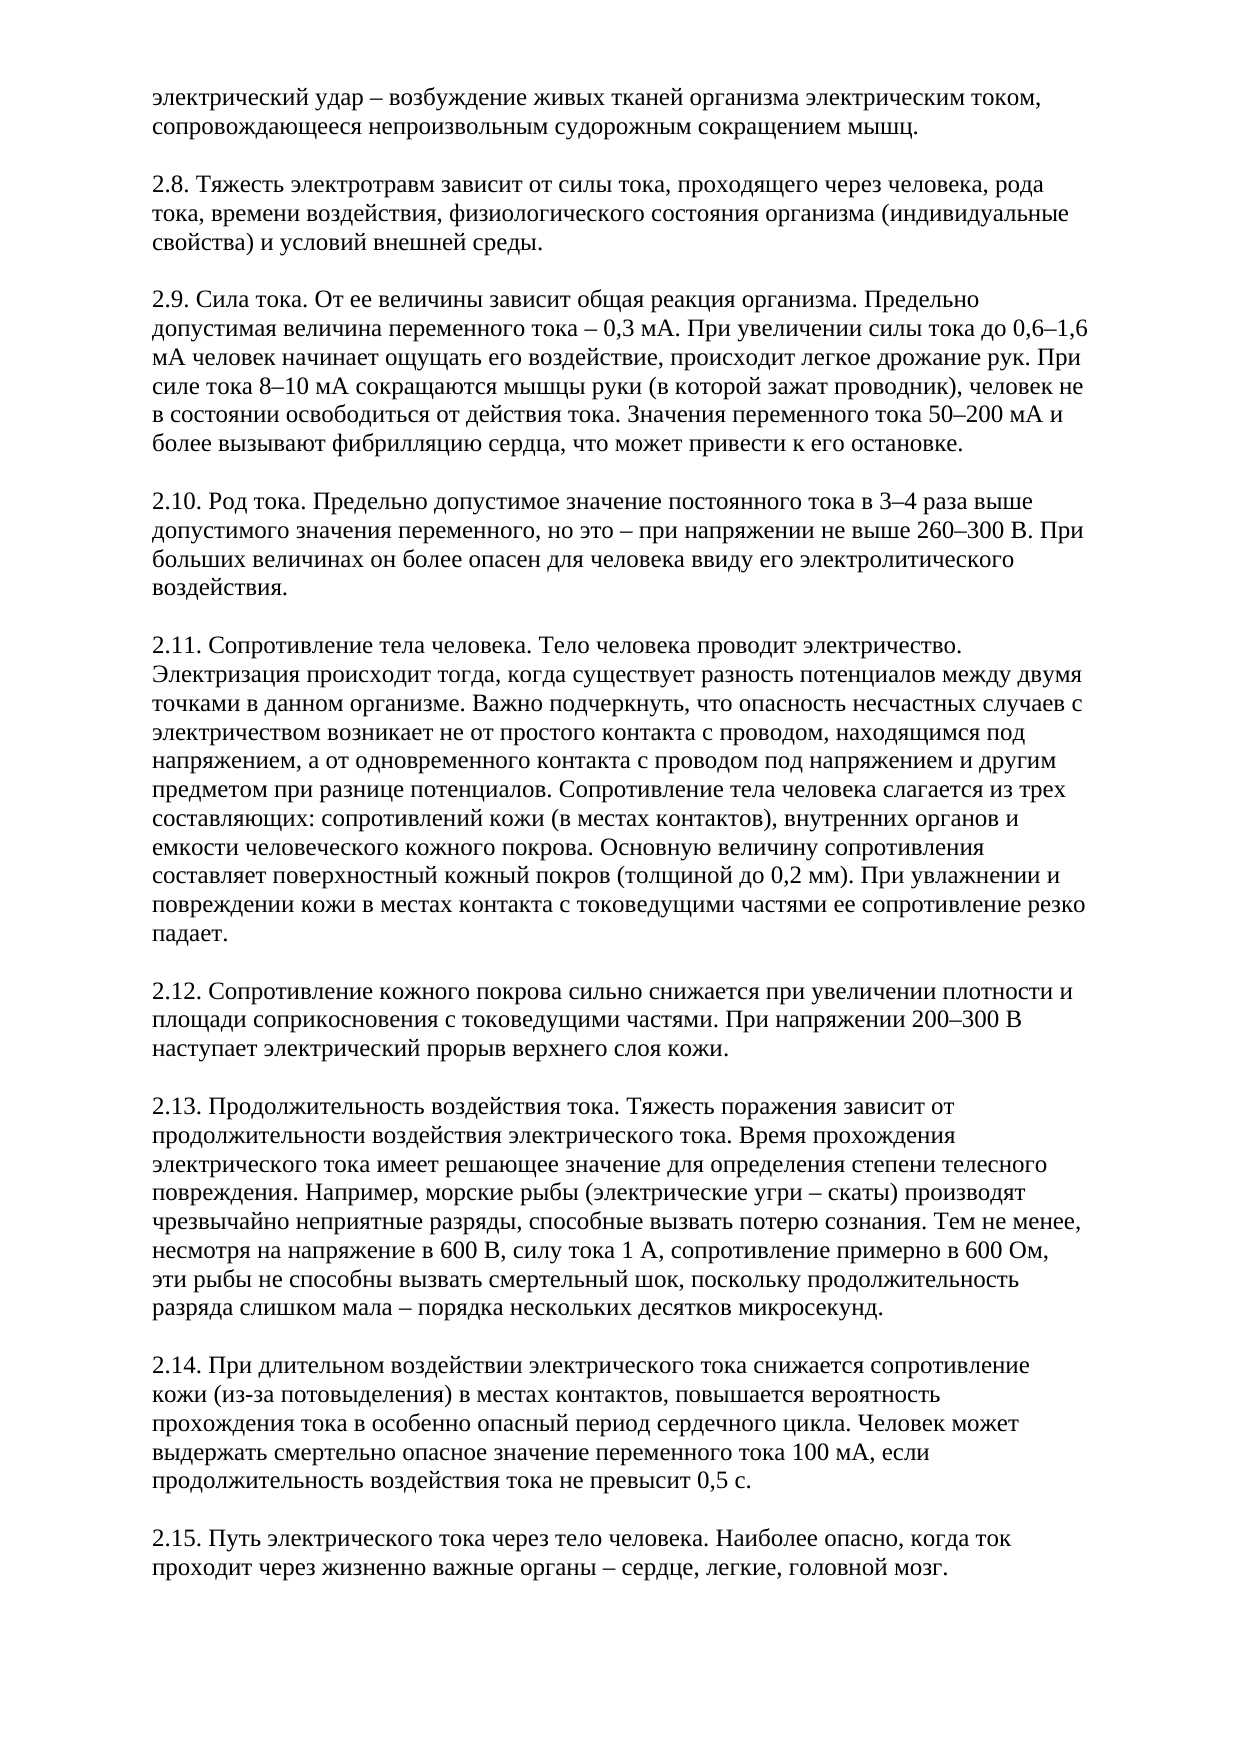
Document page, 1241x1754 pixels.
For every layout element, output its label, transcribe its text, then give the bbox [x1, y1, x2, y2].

text 2.8. Тяжесть электротравм зависит от силы тока, проходящего через человека, рода тока, времени воздействия, физиологического состояния организма (индивидуальные свойства) и условий внешней среды. [152, 169, 1089, 255]
text 2.13. Продолжительность воздействия тока. Тяжесть поражения зависит от продолжительности воздействия электрического тока. Время прохождения электрического тока имеет решающее значение для определения степени телесного повреждения. Например, морские рыбы (электрические угри – скаты) производят чрезвычайно неприятные разряды, способные вызвать потерю сознания. Тем не менее, несмотря на напряжение в 600 В, силу тока 1 А, сопротивление примерно в 600 Ом, эти рыбы не способны вызвать смертельный шок, поскольку продолжительность разряда слишком мала – порядка нескольких десятков микросекунд. [152, 1091, 1089, 1321]
text 2.11. Сопротивление тела человека. Тело человека проводит электричество. Электризация происходит тогда, когда существует разность потенциалов между двумя точками в данном организме. Важно подчеркнуть, что опасность несчастных случаев с электричеством возникает не от простого контакта с проводом, находящимся под напряжением, а от одновременного контакта с проводом под напряжением и другим предметом при разнице потенциалов. Сопротивление тела человека слагается из трех составляющих: сопротивлений кожи (в местах контактов), внутренних органов и емкости человеческого кожного покрова. Основную величину сопротивления составляет поверхностный кожный покров (толщиной до 0,2 мм). При увлажнении и повреждении кожи в местах контакта с токоведущими частями ее сопротивление резко падает. [152, 630, 1089, 947]
text 2.12. Сопротивление кожного покрова сильно снижается при увеличении плотности и площади соприкосновения с токоведущими частями. При напряжении 200–300 В наступает электрический прорыв верхнего слоя кожи. [152, 976, 1089, 1062]
text электрический удар – возбуждение живых тканей организма электрическим током, сопровождающееся непроизвольным судорожным сокращением мышц. [152, 82, 1089, 140]
text 2.14. При длительном воздействии электрического тока снижается сопротивление кожи (из-за потовыделения) в местах контактов, повышается вероятность прохождения тока в особенно опасный период сердечного цикла. Человек может выдержать смертельно опасное значение переменного тока 100 мА, если продолжительность воздействия тока не превысит 0,5 с. [152, 1350, 1089, 1494]
text 2.10. Род тока. Предельно допустимое значение постоянного тока в 3–4 раза выше допустимого значения переменного, но это – при напряжении не выше 260–300 В. При больших величинах он более опасен для человека ввиду его электролитического воздействия. [152, 486, 1089, 601]
text 2.15. Путь электрического тока через тело человека. Наиболее опасно, когда ток проходит через жизненно важные органы – сердце, легкие, головной мозг. [152, 1523, 1089, 1581]
text 2.9. Сила тока. От ее величины зависит общая реакция организма. Предельно допустимая величина переменного тока – 0,3 мА. При увеличении силы тока до 0,6–1,6 мА человек начинает ощущать его воздействие, происходит легкое дрожание рук. При силе тока 8–10 мА сокращаются мышцы руки (в которой зажат проводник), человек не в состоянии освободиться от действия тока. Значения переменного тока 50–200 мА и более вызывают фибрилляцию сердца, что может привести к его остановке. [152, 284, 1089, 457]
